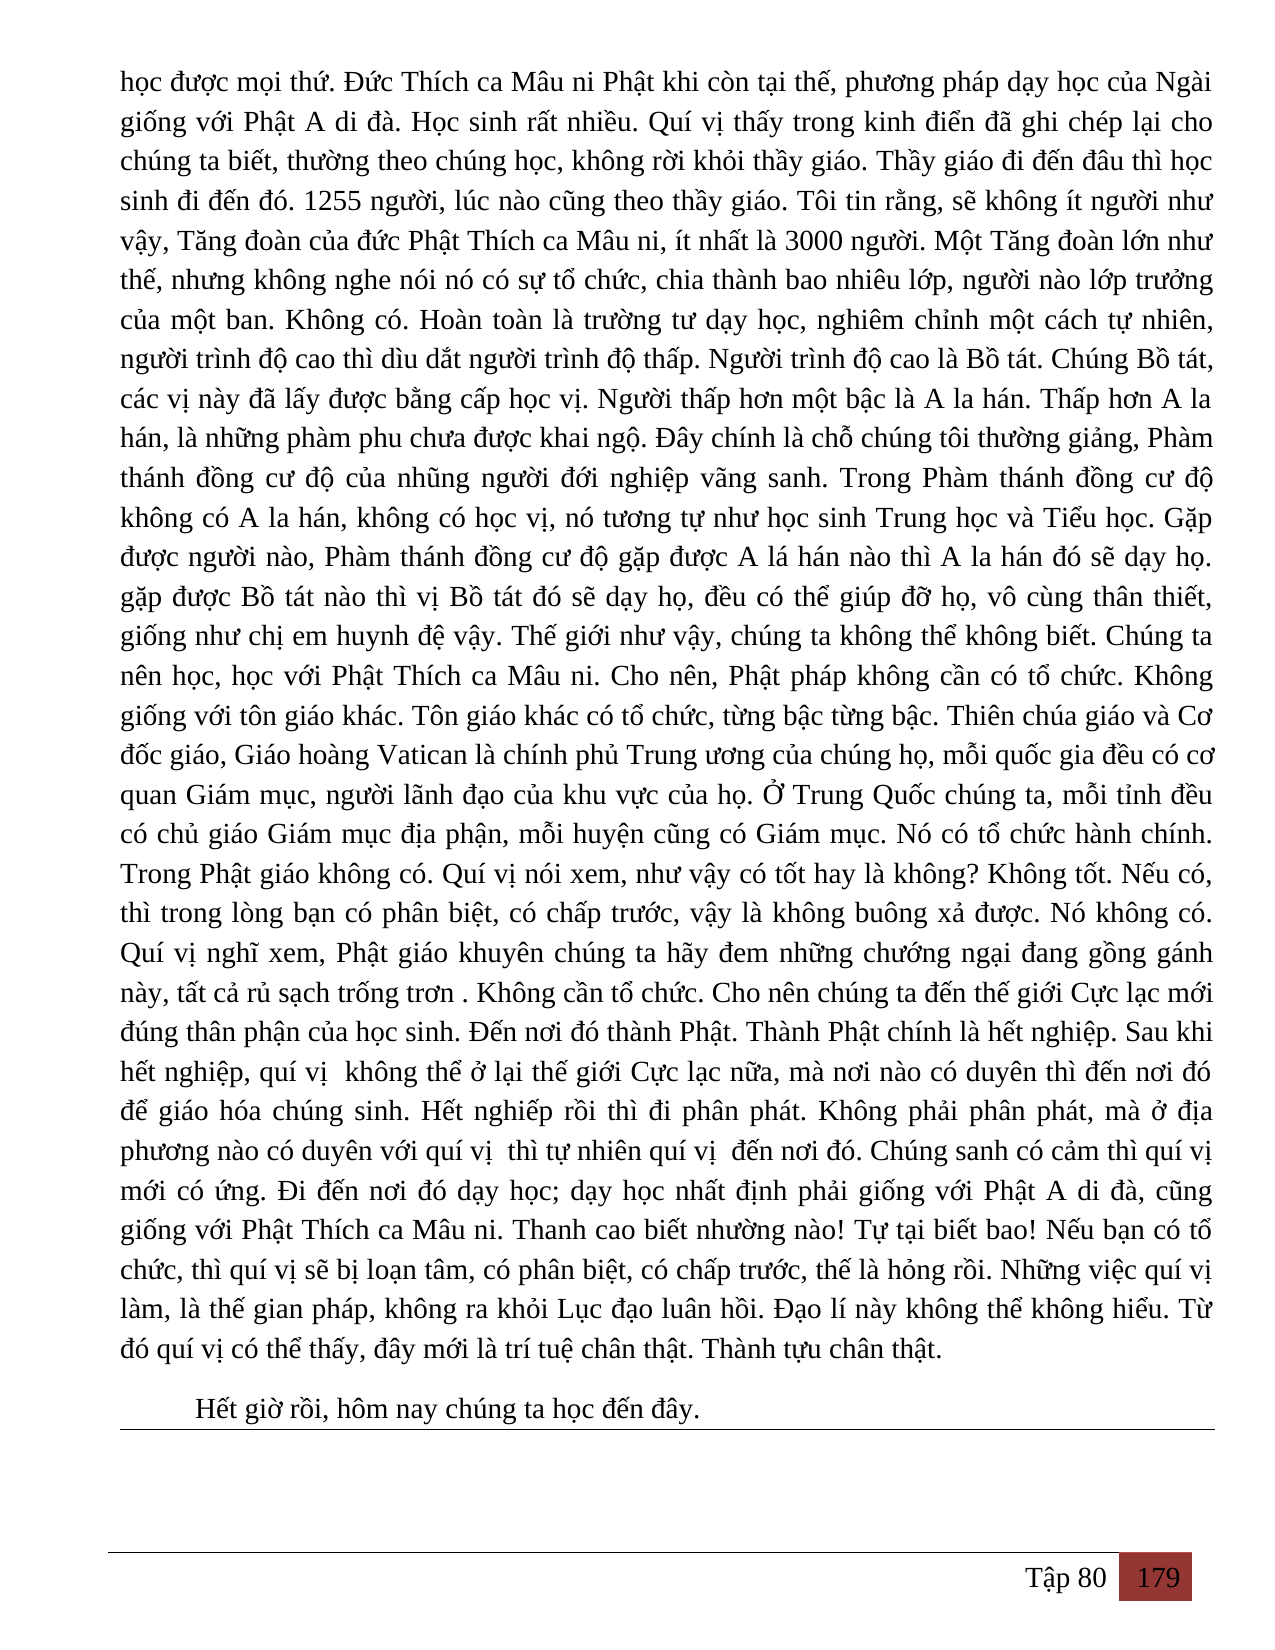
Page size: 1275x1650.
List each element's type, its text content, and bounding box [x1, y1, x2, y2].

text Hết giờ rồi, hôm nay chúng ta học đến đây. [120, 1387, 1215, 1429]
